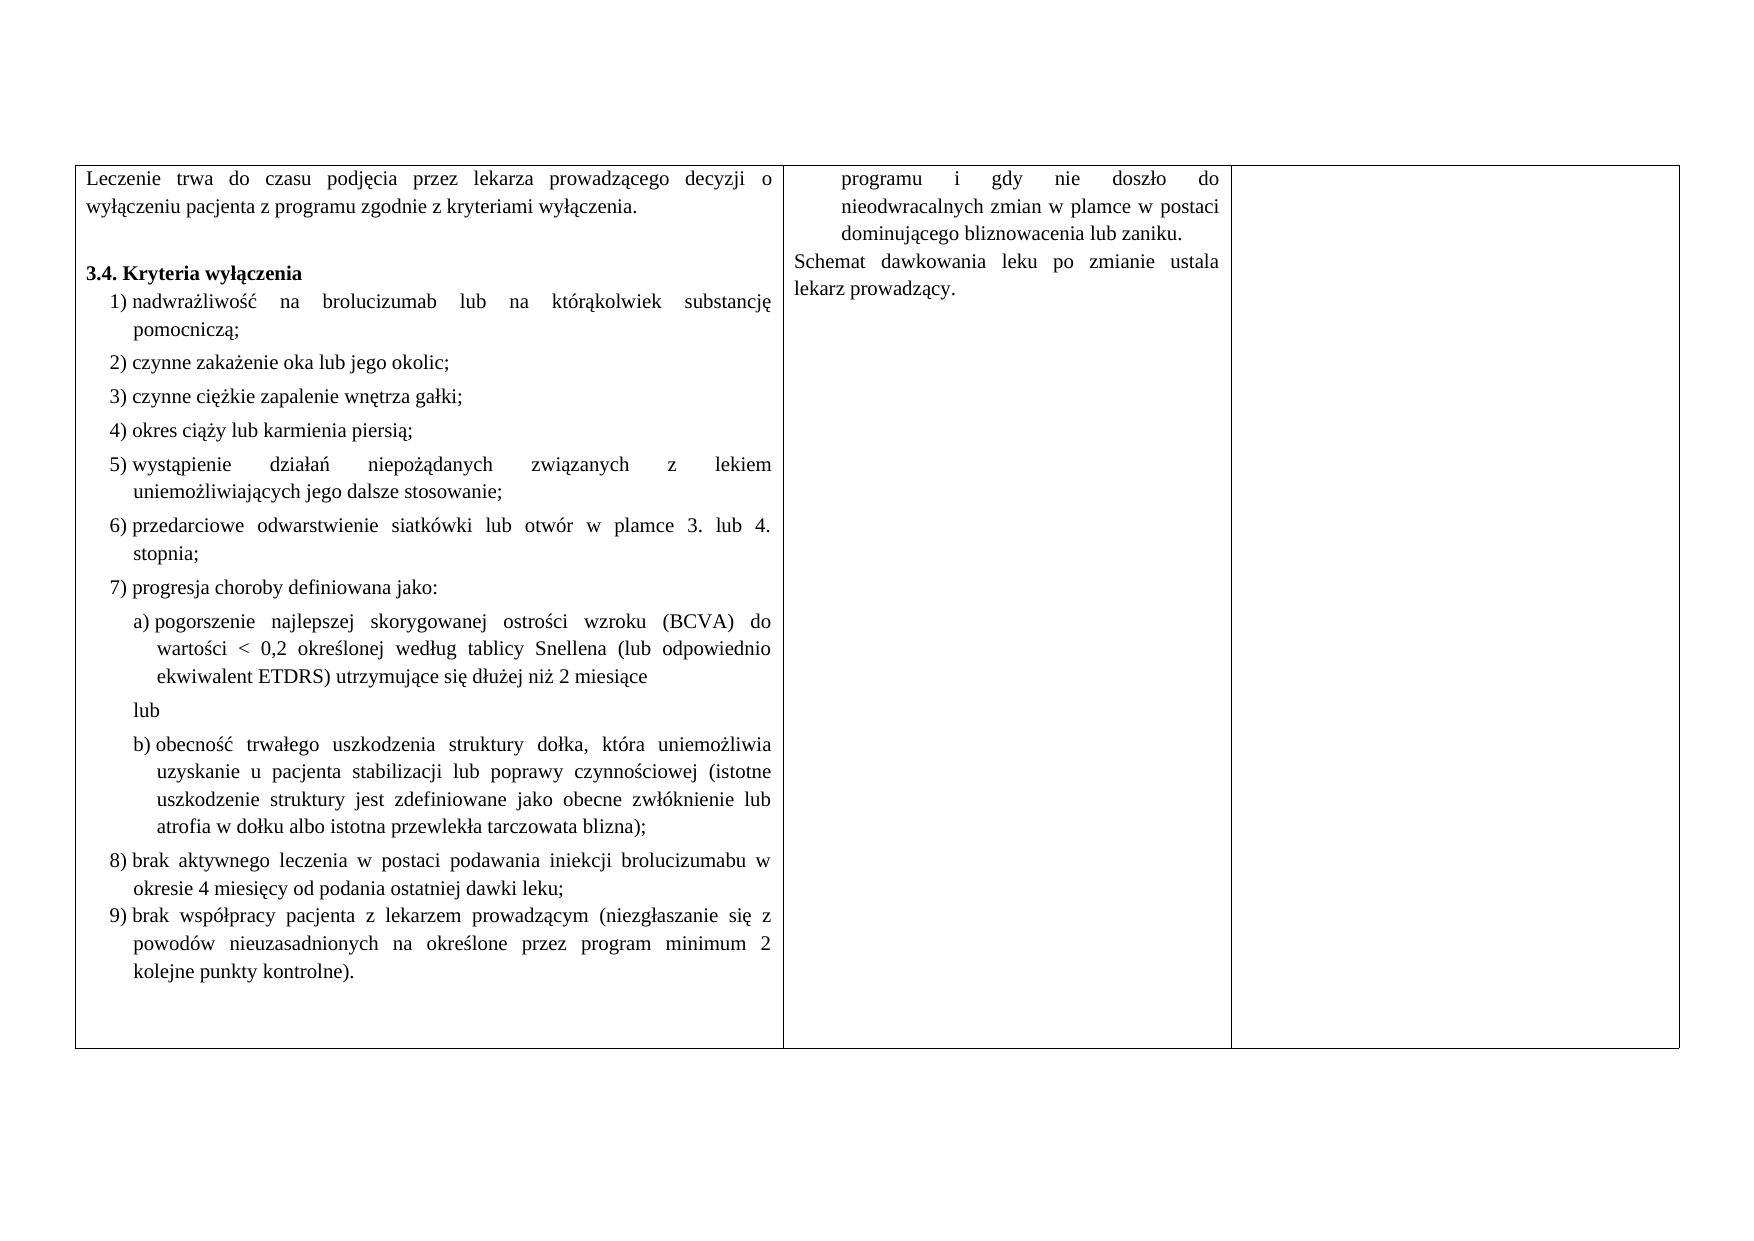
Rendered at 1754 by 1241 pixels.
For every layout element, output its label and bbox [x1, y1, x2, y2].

table_cell [76, 166, 783, 1048]
table_cell [1232, 166, 1679, 1048]
table_cell [784, 166, 1231, 1048]
